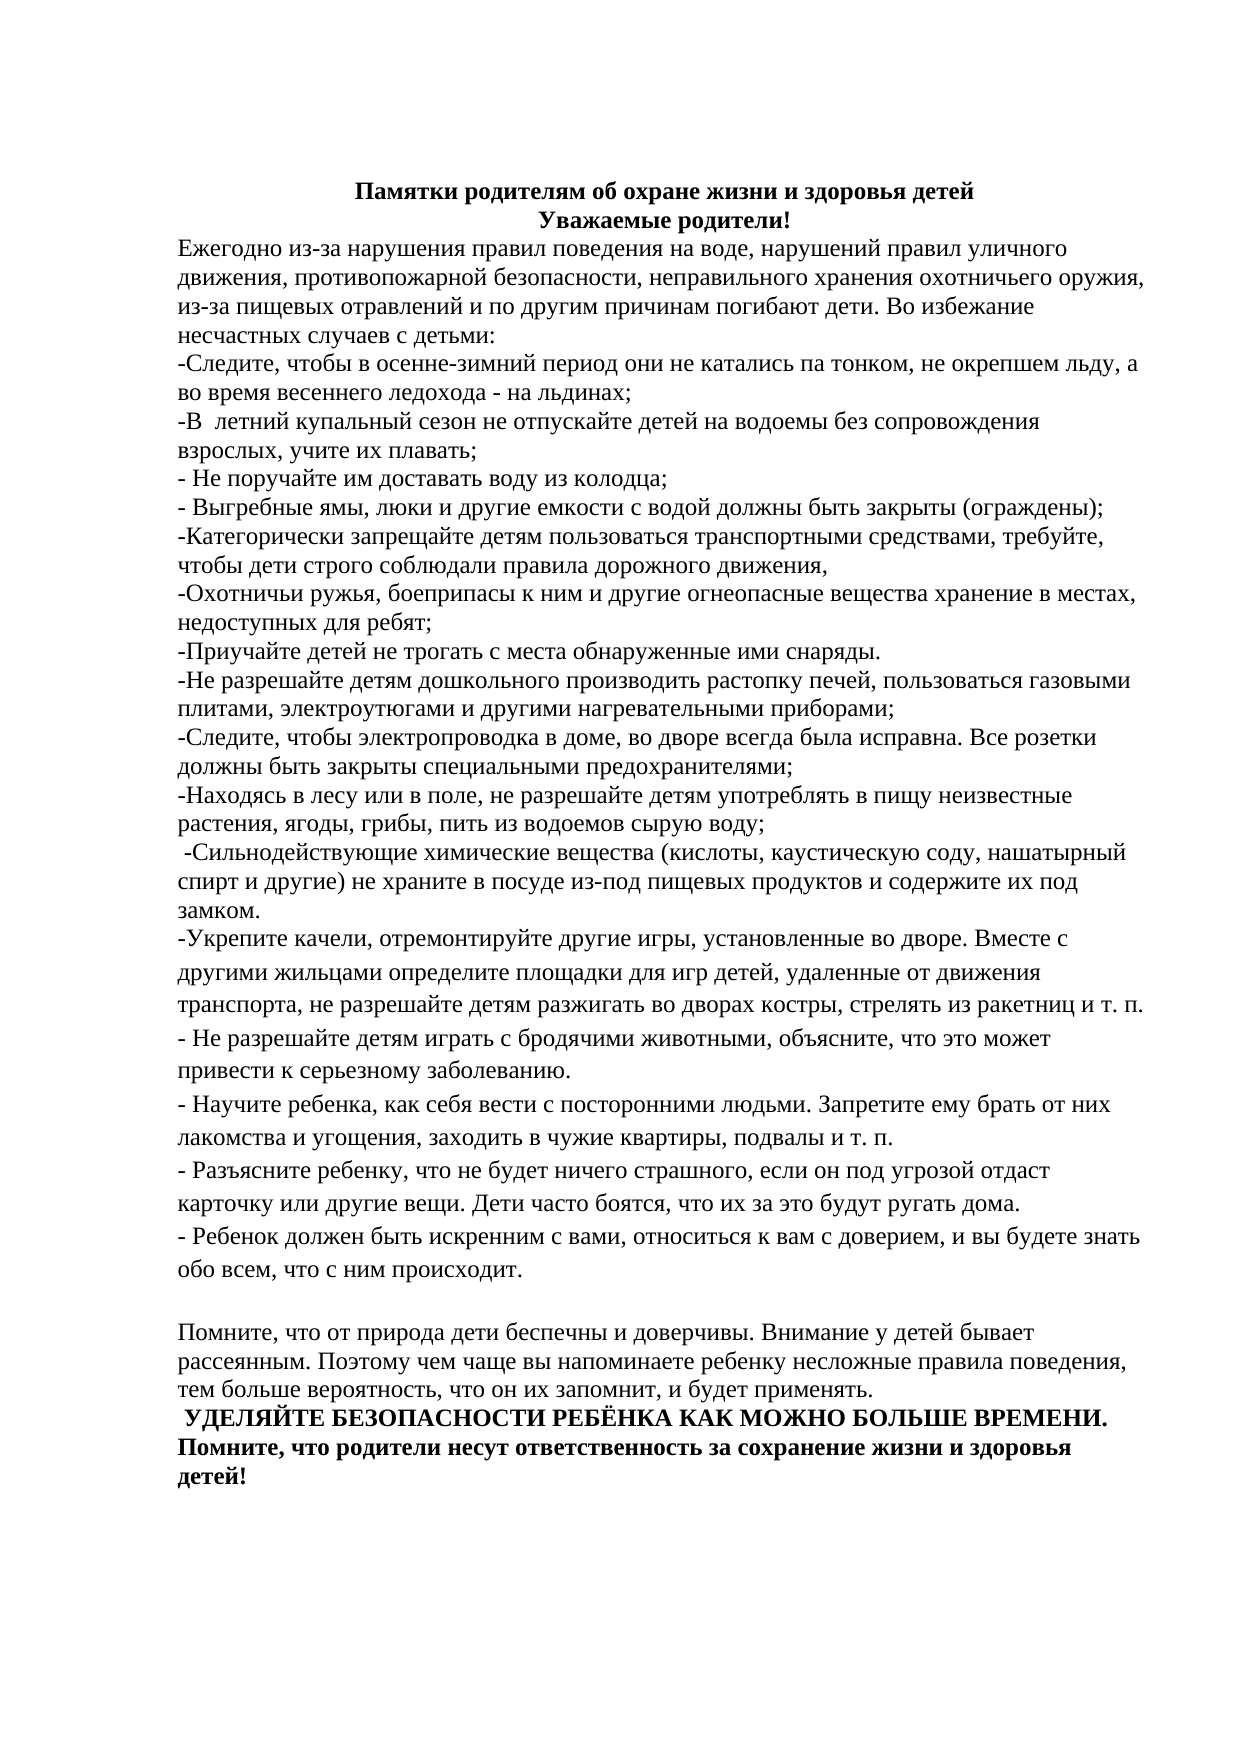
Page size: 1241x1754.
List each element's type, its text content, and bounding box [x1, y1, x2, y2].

text -Не разрешайте детям дошкольного производить растопку печей, пользоваться газовыми плитами, электроутюгами и другими нагревательными приборами; [177, 665, 1152, 722]
text - Выгребные ямы, люки и другие емкости с водой должны быть закрыты (ограждены); [177, 492, 1152, 521]
text -Укрепите качели, отремонтируйте другие игры, установленные во дворе. Вместе с другими жильцами определите площадки для игр детей, удаленные от движения транспорта, не разрешайте детям разжигать во дворах костры, стрелять из ракетниц и т. п. [177, 923, 1152, 1018]
text Памятки родителям об охране жизни и здоровья детей [177, 176, 1152, 205]
text Уважаемые родители! [177, 205, 1152, 233]
text -Категорически запрещайте детям пользоваться транспортными средствами, требуйте, чтобы дети строго соблюдали правила дорожного движения, [177, 521, 1152, 578]
text -Сильнодействующие химические вещества (кислоты, каустическую соду, нашатырный спирт и другие) не храните в посуде из-под пищевых продуктов и содержите их под замком. [177, 837, 1152, 923]
text -В летний купальный сезон не отпускайте детей на водоемы без сопровождения взрослых, учите их плавать; [177, 406, 1152, 463]
text - Не поручайте им доставать воду из колодца; [177, 463, 1152, 492]
text Ежегодно из-за нарушения правил поведения на воде, нарушений правил уличного движения, противопожарной безопасности, неправильного хранения охотничьего оружия, из-за пищевых отравлений и по другим причинам погибают дети. Во избежание несчастных случаев с детьми: [177, 233, 1152, 348]
text -Следите, чтобы электропроводка в доме, во дворе всегда была исправна. Все розетки должны быть закрыты специальными предохранителями; [177, 722, 1152, 780]
text - Не разрешайте детям играть с бродячими животными, объясните, что это может привести к серьезному заболеванию. [177, 1023, 1152, 1084]
text - Научите ребенка, как себя вести с посторонними людьми. Запретите ему брать от них лакомства и угощения, заходить в чужие квартиры, подвалы и т. п. [177, 1089, 1152, 1150]
text -Приучайте детей не трогать с места обнаруженные ими снаряды. [177, 636, 1152, 665]
text УДЕЛЯЙТЕ БЕЗОПАСНОСТИ РЕБЁНКА КАК МОЖНО БОЛЬШЕ ВРЕМЕНИ. [177, 1403, 1152, 1432]
text Помните, что родители несут ответственность за сохранение жизни и здоровья детей! [177, 1432, 1152, 1489]
text - Ребенок должен быть искренним с вами, относиться к вам с доверием, и вы будете знать обо всем, что с ним происходит. [177, 1221, 1152, 1282]
text -Находясь в лесу или в поле, не разрешайте детям употреблять в пищу неизвестные растения, ягоды, грибы, пить из водоемов сырую воду; [177, 780, 1152, 837]
text Помните, что от природа дети беспечны и доверчивы. Внимание у детей бывает рассеянным. Поэтому чем чаще вы напоминаете ребенку несложные правила поведения, тем больше вероятность, что он их запомнит, и будет применять. [177, 1317, 1152, 1403]
text -Следите, чтобы в осенне-зимний период они не катались па тонком, не окрепшем льду, а во время весеннего ледохода - на льдинах; [177, 348, 1152, 406]
text -Охотничьи ружья, боеприпасы к ним и другие огнеопасные вещества хранение в местах, недоступных для ребят; [177, 578, 1152, 636]
text - Разъясните ребенку, что не будет ничего страшного, если он под угрозой отдаст карточку или другие вещи. Дети часто боятся, что их за это будут ругать дома. [177, 1155, 1152, 1216]
